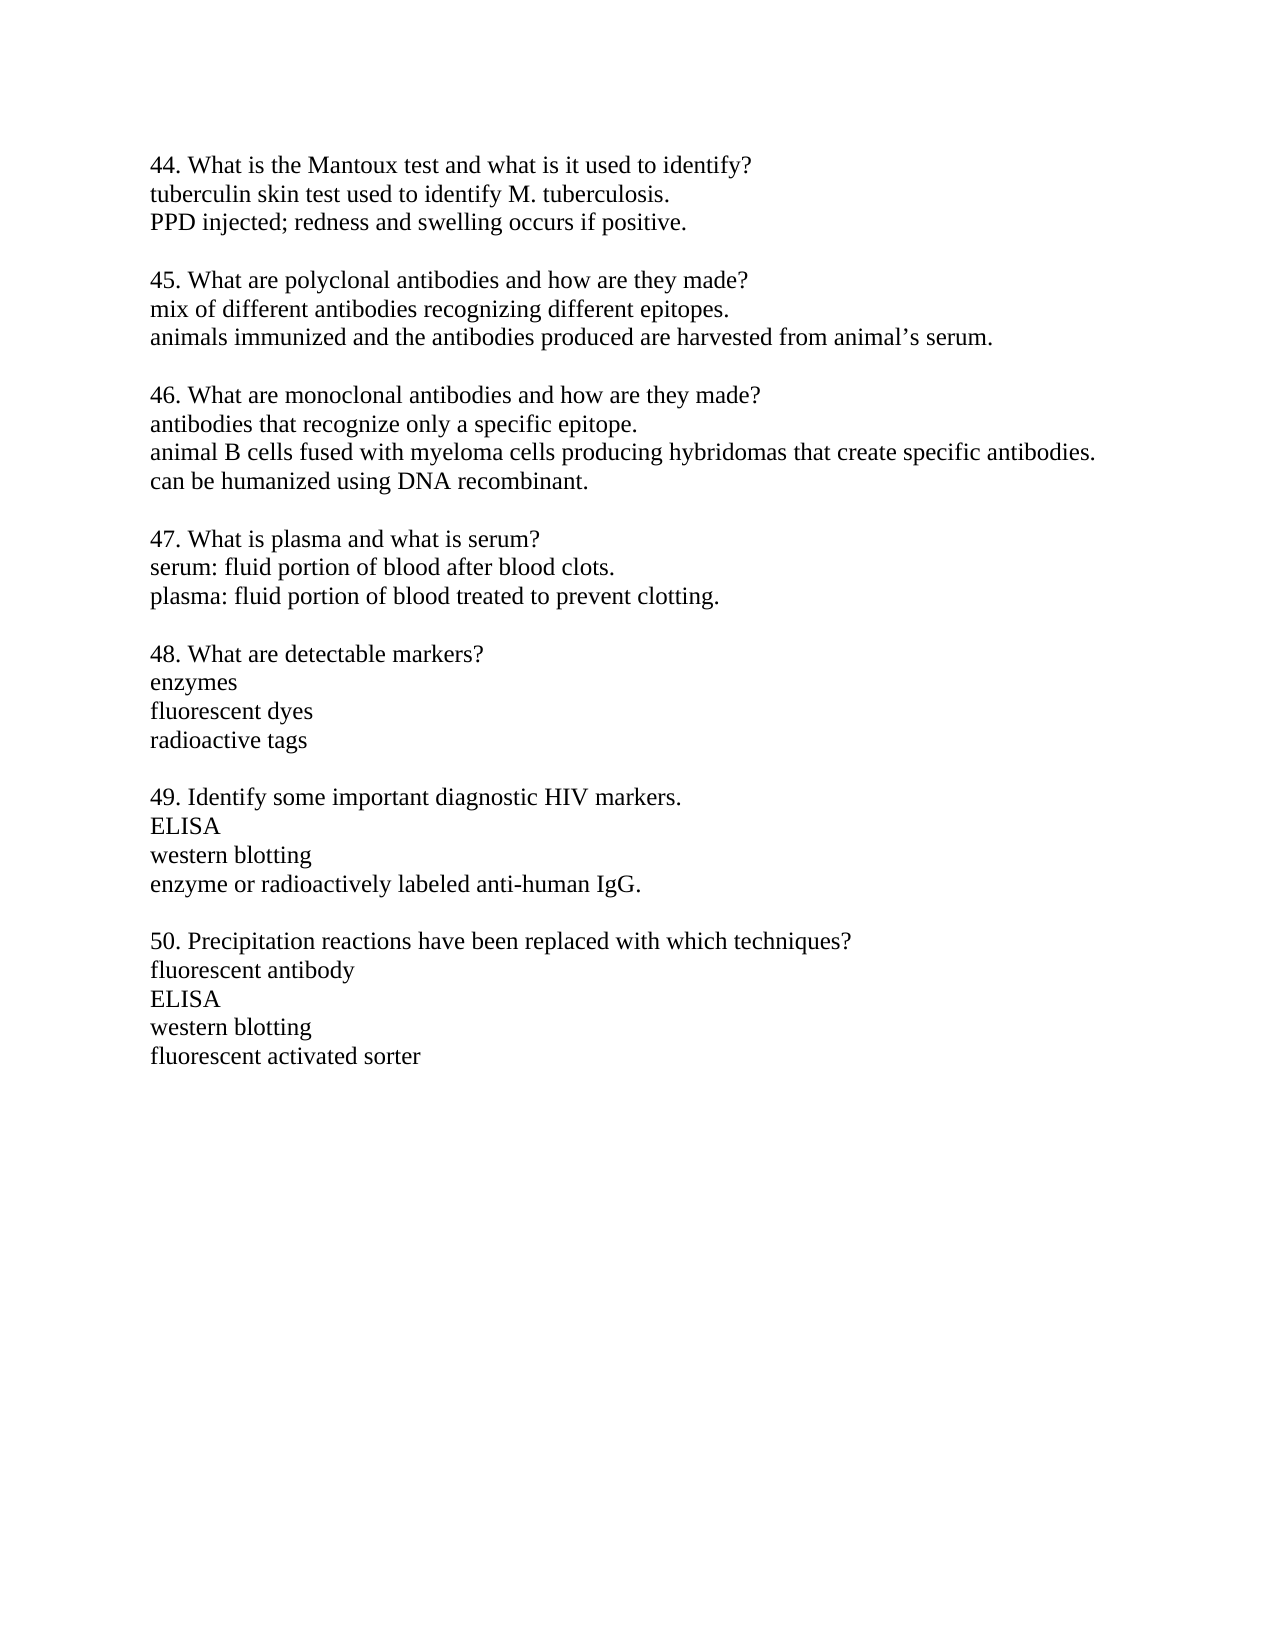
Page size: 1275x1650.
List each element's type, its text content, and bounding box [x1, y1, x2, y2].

text antibodies that recognize only a specific epitope. [150, 409, 1125, 437]
text animals immunized and the antibodies produced are harvested from animal’s serum. [150, 322, 1125, 351]
text animal B cells fused with myeloma cells producing hybridomas that create specific antibodies. [150, 437, 1125, 466]
text western blotting [150, 840, 1125, 869]
text 49. Identify some important diagnostic HIV markers. [150, 782, 1125, 811]
text serum: fluid portion of blood after blood clots. [150, 552, 1125, 581]
text can be humanized using DNA recombinant. [150, 466, 1125, 495]
text fluorescent activated sorter [150, 1041, 1125, 1070]
text ELISA [150, 811, 1125, 840]
text 45. What are polyclonal antibodies and how are they made? [150, 265, 1125, 294]
text ELISA [150, 984, 1125, 1012]
text 44. What is the Mantoux test and what is it used to identify? [150, 150, 1125, 179]
text 47. What is plasma and what is serum? [150, 524, 1125, 552]
text fluorescent dyes [150, 696, 1125, 725]
text 50. Precipitation reactions have been replaced with which techniques? [150, 926, 1125, 955]
text radioactive tags [150, 725, 1125, 754]
text 46. What are monoclonal antibodies and how are they made? [150, 380, 1125, 409]
text tuberculin skin test used to identify M. tuberculosis. [150, 179, 1125, 207]
text fluorescent antibody [150, 955, 1125, 984]
text enzyme or radioactively labeled anti-human IgG. [150, 869, 1125, 897]
text mix of different antibodies recognizing different epitopes. [150, 294, 1125, 322]
text 48. What are detectable markers? [150, 639, 1125, 667]
text enzymes [150, 667, 1125, 696]
text plasma: fluid portion of blood treated to prevent clotting. [150, 581, 1125, 610]
text western blotting [150, 1012, 1125, 1041]
text PPD injected; redness and swelling occurs if positive. [150, 207, 1125, 236]
